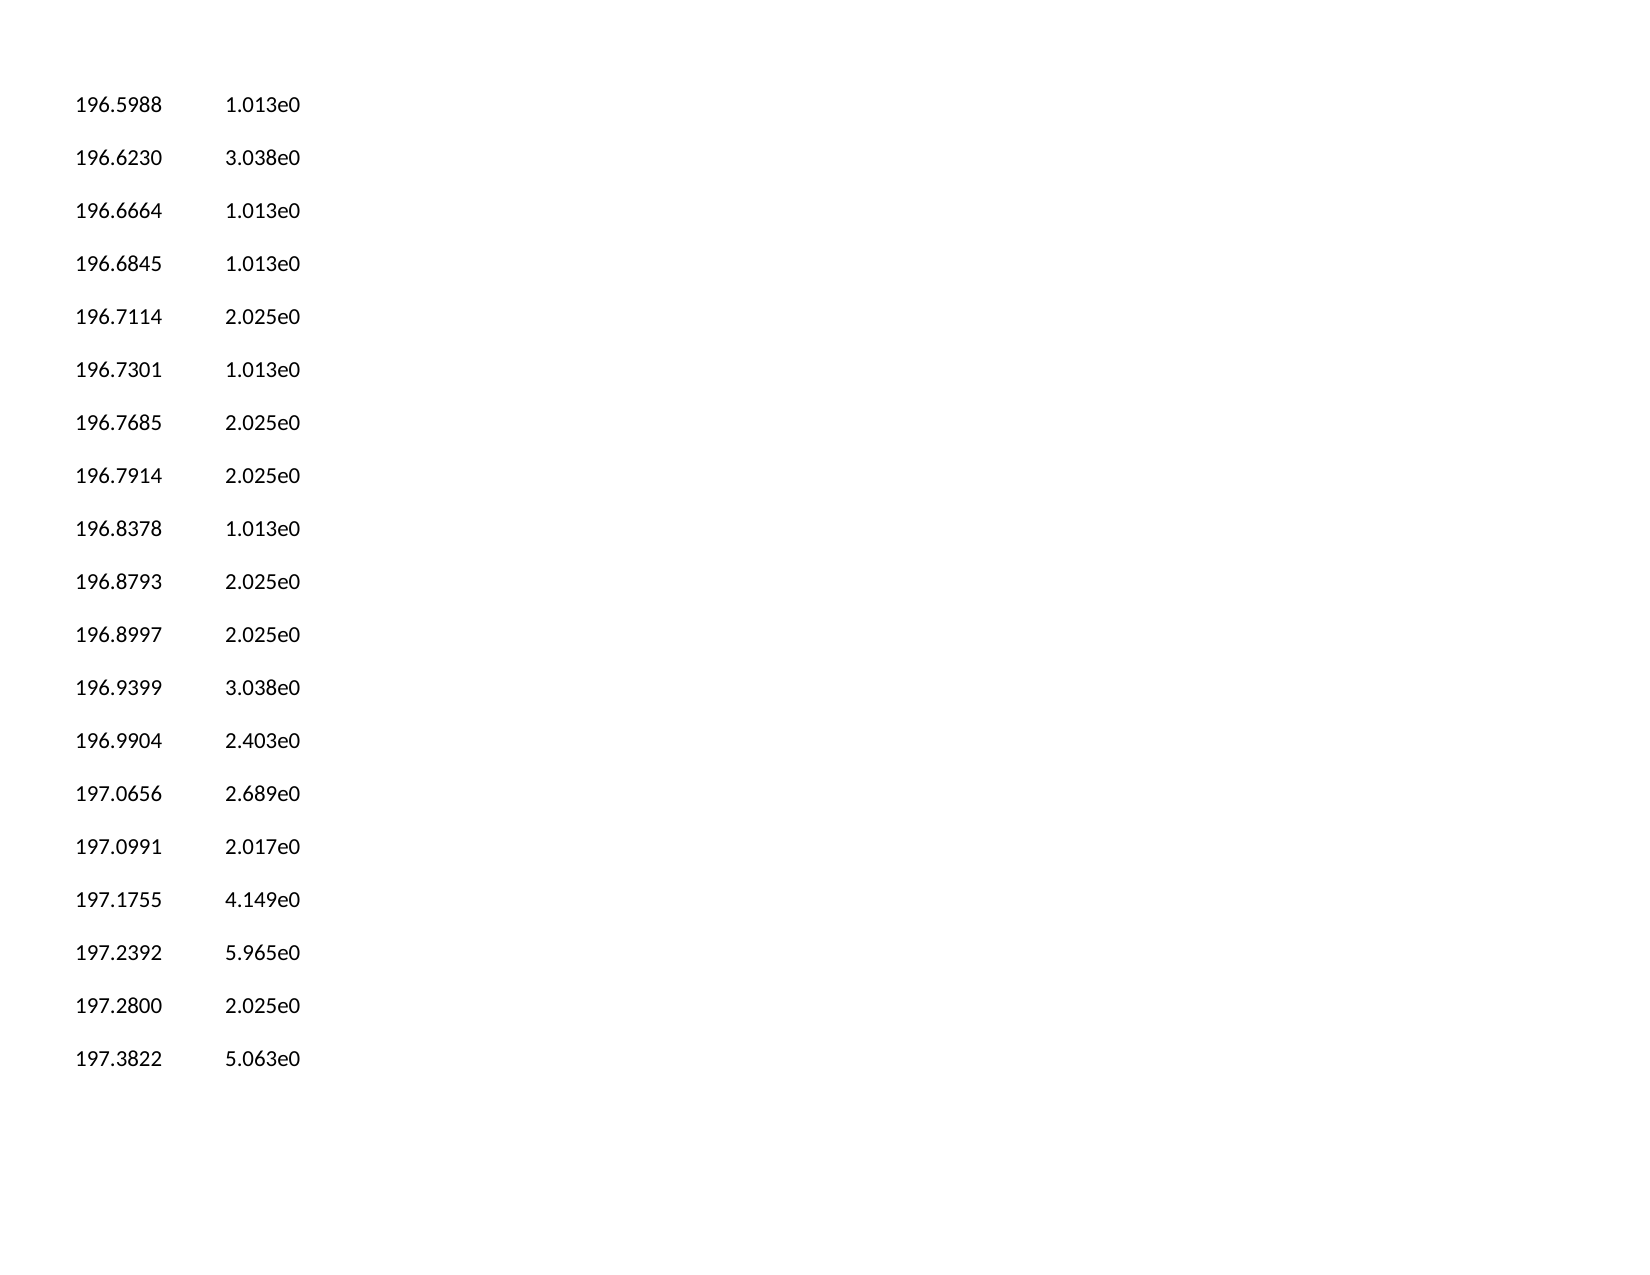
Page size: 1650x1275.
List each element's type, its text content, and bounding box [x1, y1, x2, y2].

text 196.7685 2.025e0 [75, 408, 1563, 436]
text 197.2392 5.965e0 [75, 938, 1563, 966]
text 197.3822 5.063e0 [75, 1044, 1563, 1072]
text 196.9399 3.038e0 [75, 673, 1563, 701]
text 197.1755 4.149e0 [75, 885, 1563, 913]
text 196.8793 2.025e0 [75, 567, 1563, 595]
text 196.5988 1.013e0 [75, 90, 1563, 118]
text 197.2800 2.025e0 [75, 991, 1563, 1019]
text 196.9904 2.403e0 [75, 726, 1563, 754]
text 196.7114 2.025e0 [75, 302, 1563, 330]
text 197.0991 2.017e0 [75, 832, 1563, 860]
text 196.6664 1.013e0 [75, 196, 1563, 224]
text 196.7301 1.013e0 [75, 355, 1563, 383]
text 196.6845 1.013e0 [75, 249, 1563, 277]
text 196.6230 3.038e0 [75, 143, 1563, 171]
text 196.7914 2.025e0 [75, 461, 1563, 489]
text 196.8997 2.025e0 [75, 620, 1563, 648]
text 197.0656 2.689e0 [75, 779, 1563, 807]
text 196.8378 1.013e0 [75, 514, 1563, 542]
